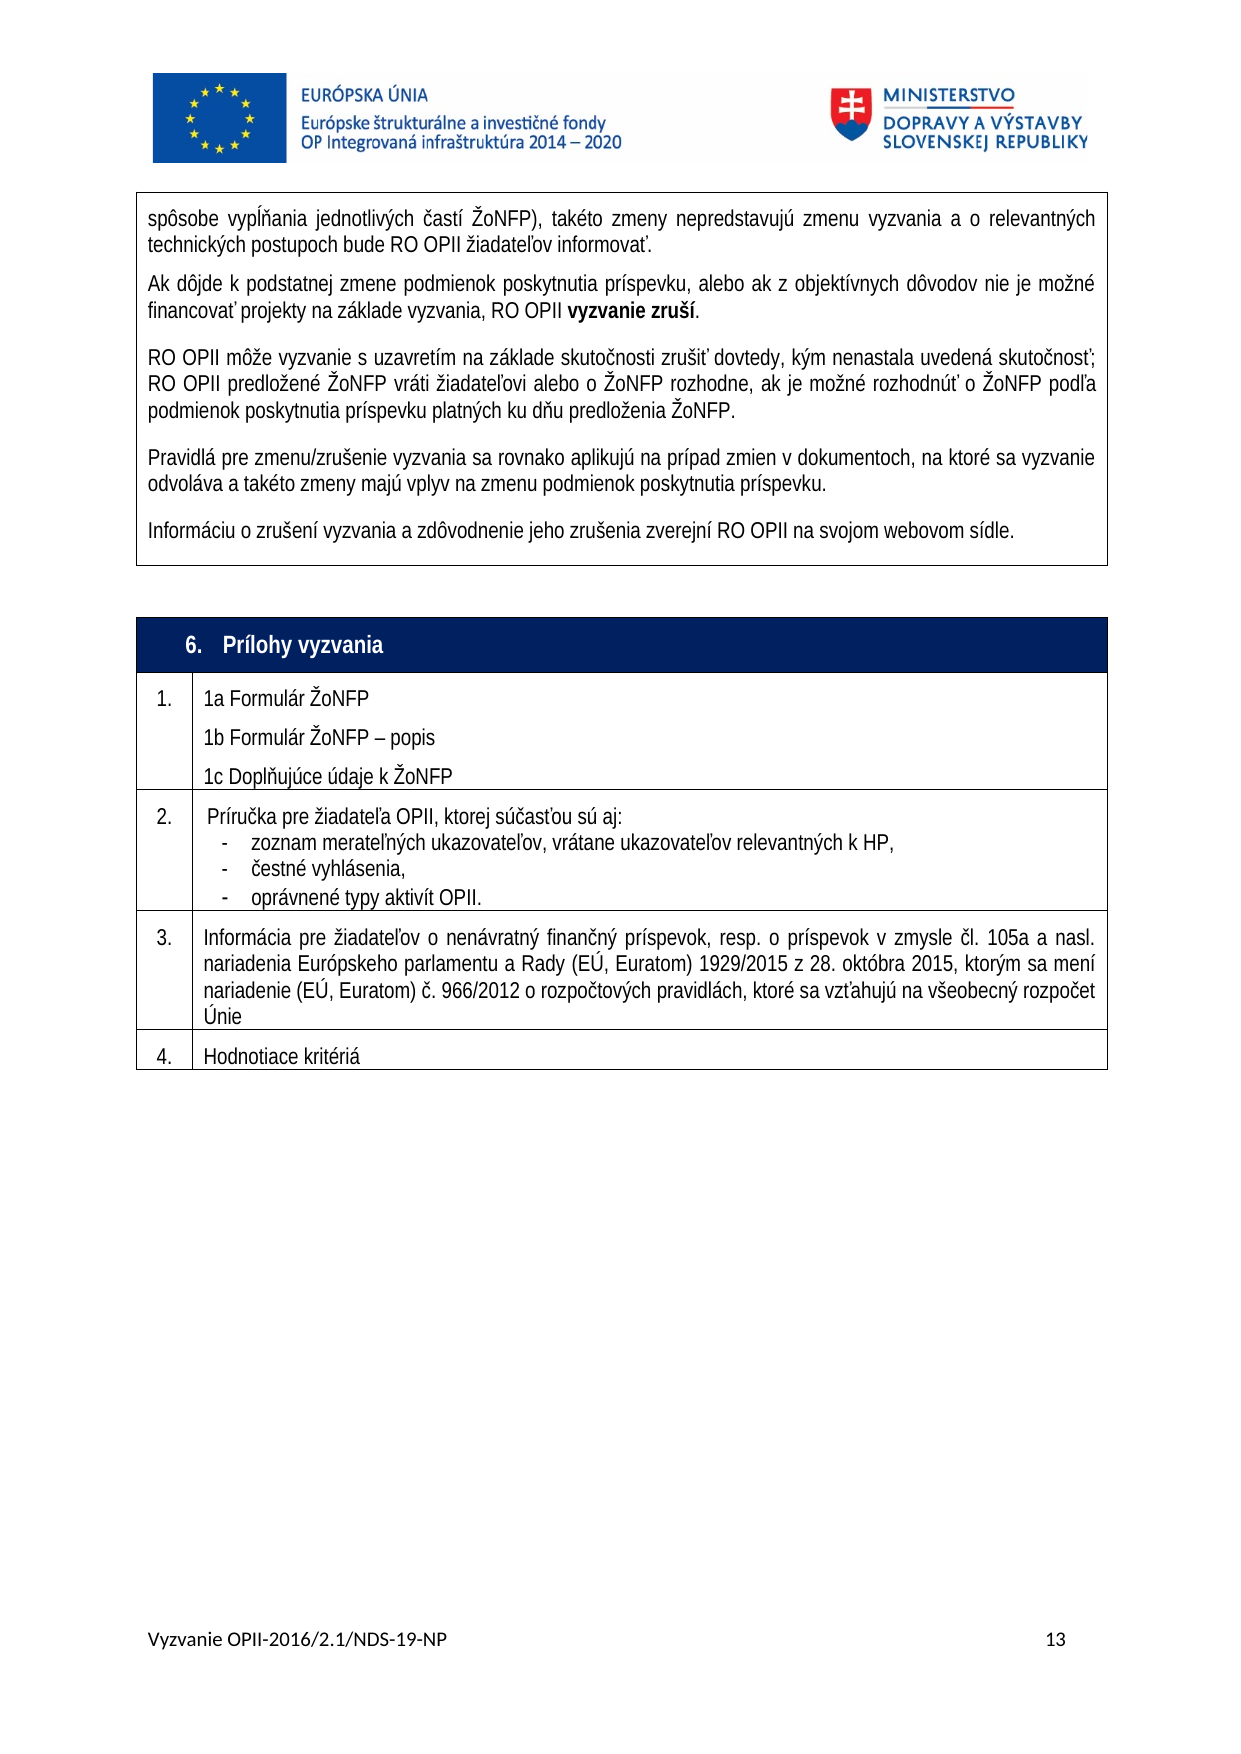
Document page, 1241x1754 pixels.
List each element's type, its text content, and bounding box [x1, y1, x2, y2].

table_cell 1. [137, 673, 192, 789]
table_cell Hodnotiace kritériá [193, 1030, 1107, 1069]
table_cell Informácia pre žiadateľov o nenávratný finančný príspevok, resp. o príspevok v zmysle čl. 105a a nasl. nariadenia Európskeho parlamentu a Rady (EÚ, Euratom) 1929/2015 z 28. októbra 2015, ktorým sa mení nariadenie (EÚ, Euratom) č. 966/2012 o rozpočtových pravidlách, ktoré sa vzťahujú na všeobecný rozpočet Únie [193, 911, 1107, 1029]
table_cell 2. [137, 790, 192, 910]
table_header Prílohy vyzvania [137, 618, 1107, 672]
picture [152, 73, 1088, 163]
table_cell 4. [137, 1030, 192, 1069]
table_cell 1a Formulár ŽoNFP 1b Formulár ŽoNFP – popis 1c Doplňujúce údaje k ŽoNFP [193, 673, 1107, 789]
table_cell 3. [137, 911, 192, 1029]
table_cell Príručka pre žiadateľa OPII, ktorej súčasťou sú aj: zoznam merateľných ukazovateľov, vrátane ukazovateľov relevantných k HP, čestné vyhlásenia, oprávnené typy aktivít OPII. [193, 790, 1107, 910]
